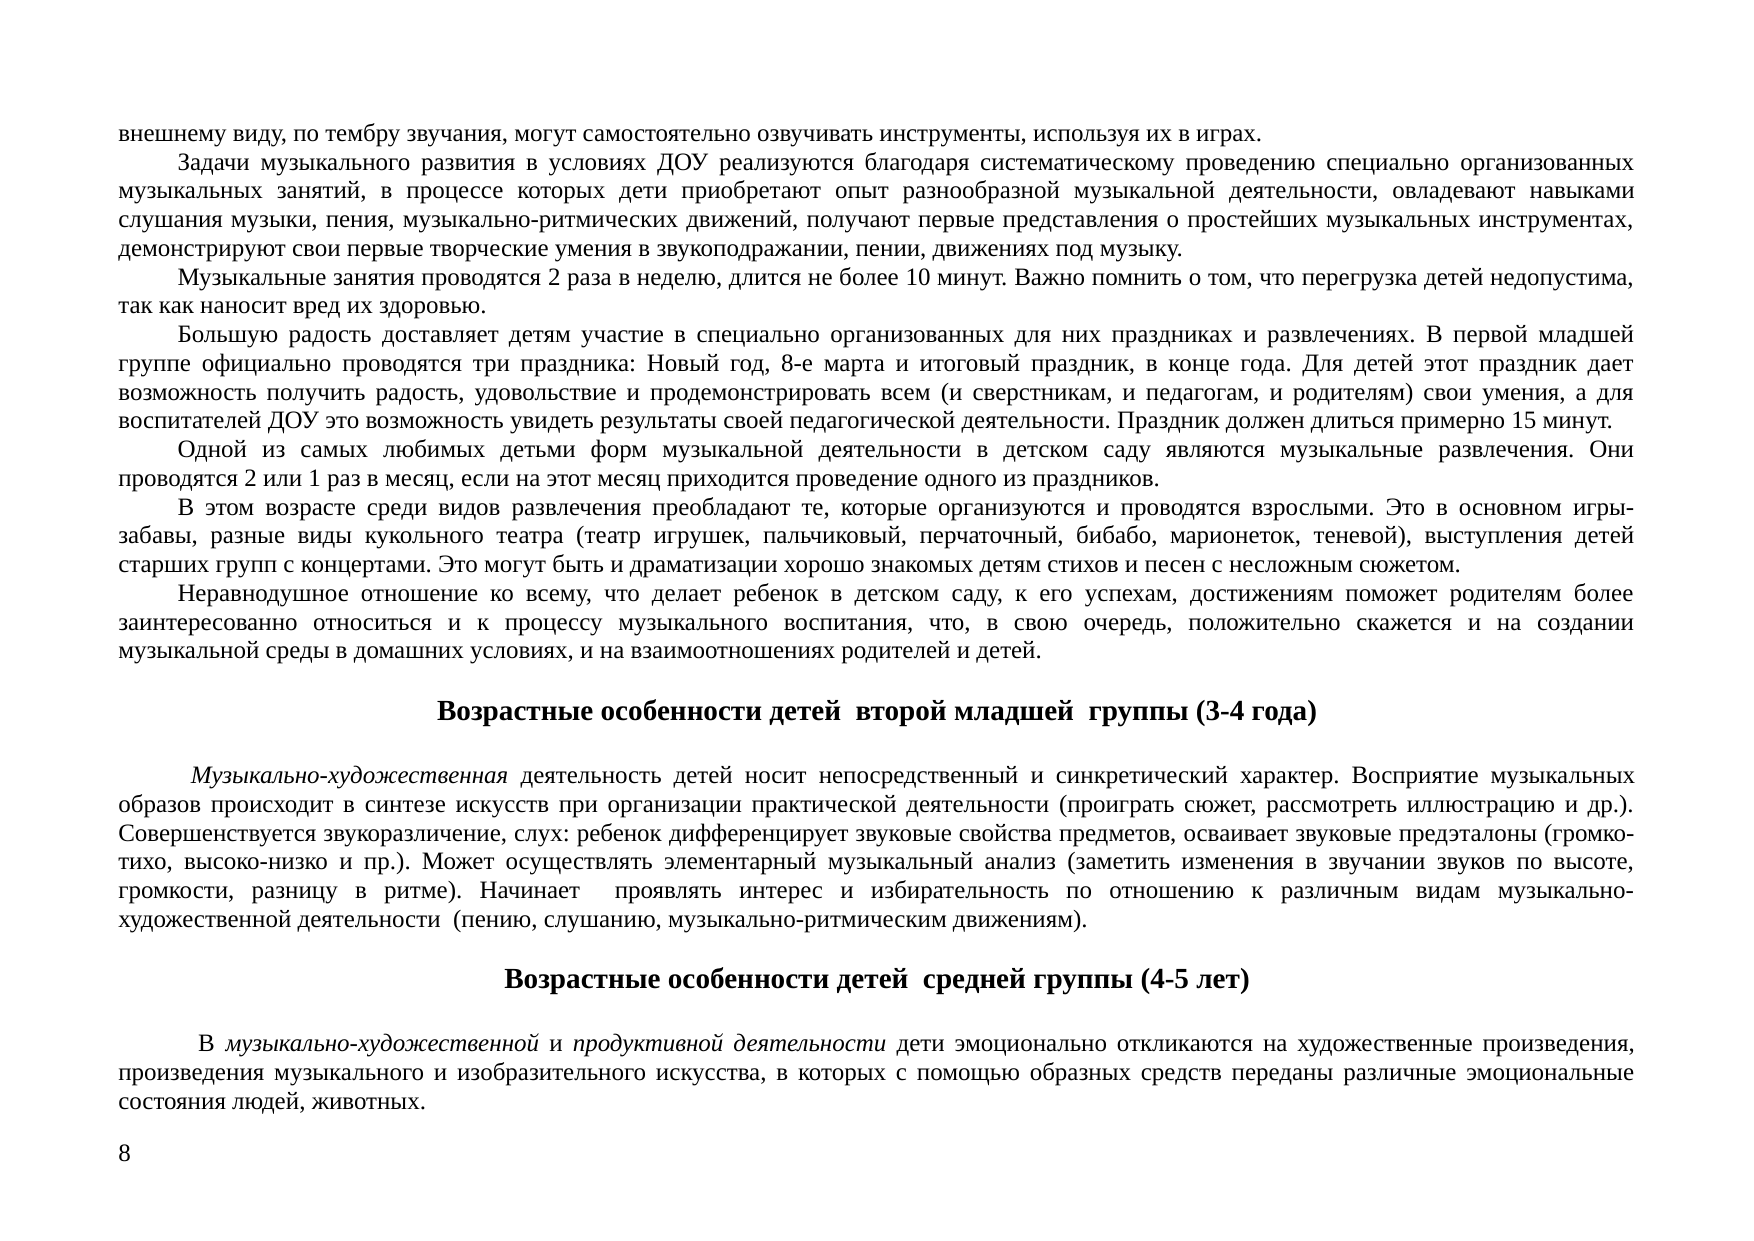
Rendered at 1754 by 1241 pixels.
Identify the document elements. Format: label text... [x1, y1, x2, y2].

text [118, 118, 1636, 147]
text Неравнодушное отношение ко всему, что делает ребенок в детском саду, к его успехам, достижениям поможет родителям более заинтересованно относиться и к процессу музыкального воспитания, что, в свою очередь, положительно скажется и на создании музыкальной среды в домашних условиях, и на взаимоотношениях родителей и детей. [118, 578, 1636, 664]
text Большую радость доставляет детям участие в специально организованных для них праздниках и развлечениях. В первой младшей группе официально проводятся три праздника: Новый год, 8-е марта и итоговый праздник, в конце года. Для детей этот праздник дает возможность получить радость, удовольствие и продемонстрировать всем (и сверстникам, и педагогам, и родителям) свои умения, а для воспитателей ДОУ это возможность увидеть результаты своей педагогической деятельности. Праздник должен длиться примерно 15 минут. [118, 319, 1636, 434]
text В этом возрасте среди видов развлечения преобладают те, которые организуются и проводятся взрослыми. Это в основном игры-забавы, разные виды кукольного театра (театр игрушек, пальчиковый, перчаточный, бибабо, марионеток, теневой), выступления детей старших групп с концертами. Это могут быть и драматизации хорошо знакомых детям стихов и песен с несложным сюжетом. [118, 492, 1636, 578]
text Музыкально-художественная деятельность детей носит непосредственный и синкретический характер. Восприятие музыкальных образов происходит в синтезе искусств при организации практической деятельности (проиграть сюжет, рассмотреть иллюстрацию и др.). Совершенствуется звукоразличение, слух: ребенок дифференцирует звуковые свойства предметов, осваивает звуковые предэталоны (громко-тихо, высоко-низко и пр.). Может осуществлять элементарный музыкальный анализ (заметить изменения в звучании звуков по высоте, громкости, разницу в ритме). Начинает проявлять интерес и избирательность по отношению к различным видам музыкально-художественной деятельности (пению, слушанию, музыкально-ритмическим движениям). [118, 760, 1636, 933]
text Музыкальные занятия проводятся 2 раза в неделю, длится не более 10 минут. Важно помнить о том, что перегрузка детей недопустима, так как наносит вред их здоровью. [118, 262, 1636, 319]
text Одной из самых любимых детьми форм музыкальной деятельности в детском саду являются музыкальные развлечения. Они проводятся 2 или 1 раз в месяц, если на этот месяц приходится проведение одного из праздников. [118, 434, 1636, 492]
text В музыкально-художественной и продуктивной деятельности дети эмоционально откликаются на художественные произведения, произведения музыкального и изобразительного искусства, в которых с помощью образных средств переданы различные эмоциональные состояния людей, животных. [118, 1028, 1636, 1115]
text Возрастные особенности детей средней группы (4-5 лет) [118, 961, 1636, 995]
text Задачи музыкального развития в условиях ДОУ реализуются благодаря систематическому проведению специально организованных музыкальных занятий, в процессе которых дети приобретают опыт разнообразной музыкальной деятельности, овладевают навыками слушания музыки, пения, музыкально-ритмических движений, получают первые представления о простейших музыкальных инструментах, демонстрируют свои первые творческие умения в звукоподражании, пении, движениях под музыку. [118, 147, 1636, 262]
text Возрастные особенности детей второй младшей группы (3-4 года) [118, 693, 1636, 727]
